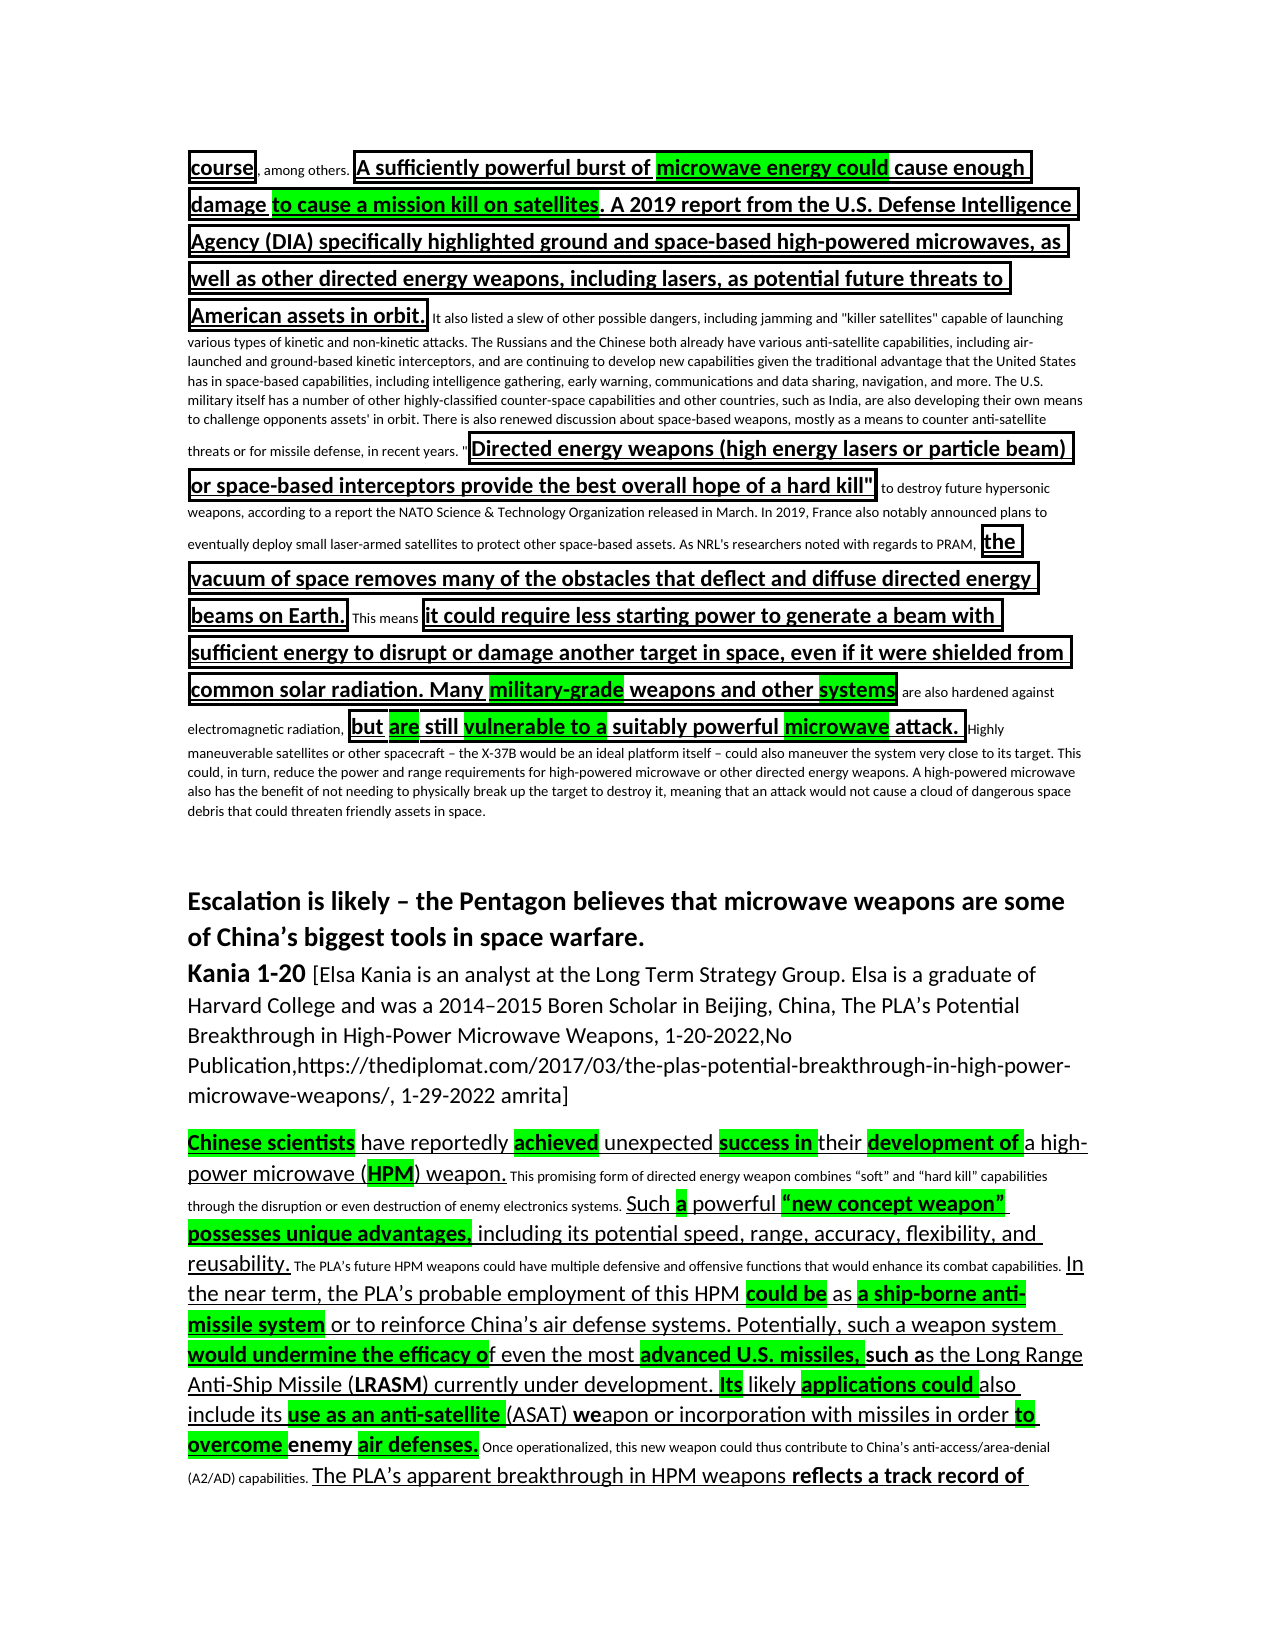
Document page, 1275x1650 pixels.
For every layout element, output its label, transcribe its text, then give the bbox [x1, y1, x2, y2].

text Kania 1-20 [Elsa Kania is an analyst at the Long Term Strategy Group. Elsa is a graduate of Harvard College and was a 2014–2015 Boren Scholar in Beijing, China, The PLA’s Potential Breakthrough in High-Power Microwave Weapons, 1-20-2022,No Publication,https://thediplomat.com/2017/03/the-plas-potential-breakthrough-in-high-power-microwave-weapons/, 1-29-2022 amrita] [187, 956, 1087, 1110]
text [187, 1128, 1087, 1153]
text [187, 1154, 1087, 1489]
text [187, 150, 1087, 820]
subtitle Escalation is likely – the Pentagon believes that microwave weapons are some of China’s biggest tools in space warfare. [187, 884, 1087, 953]
